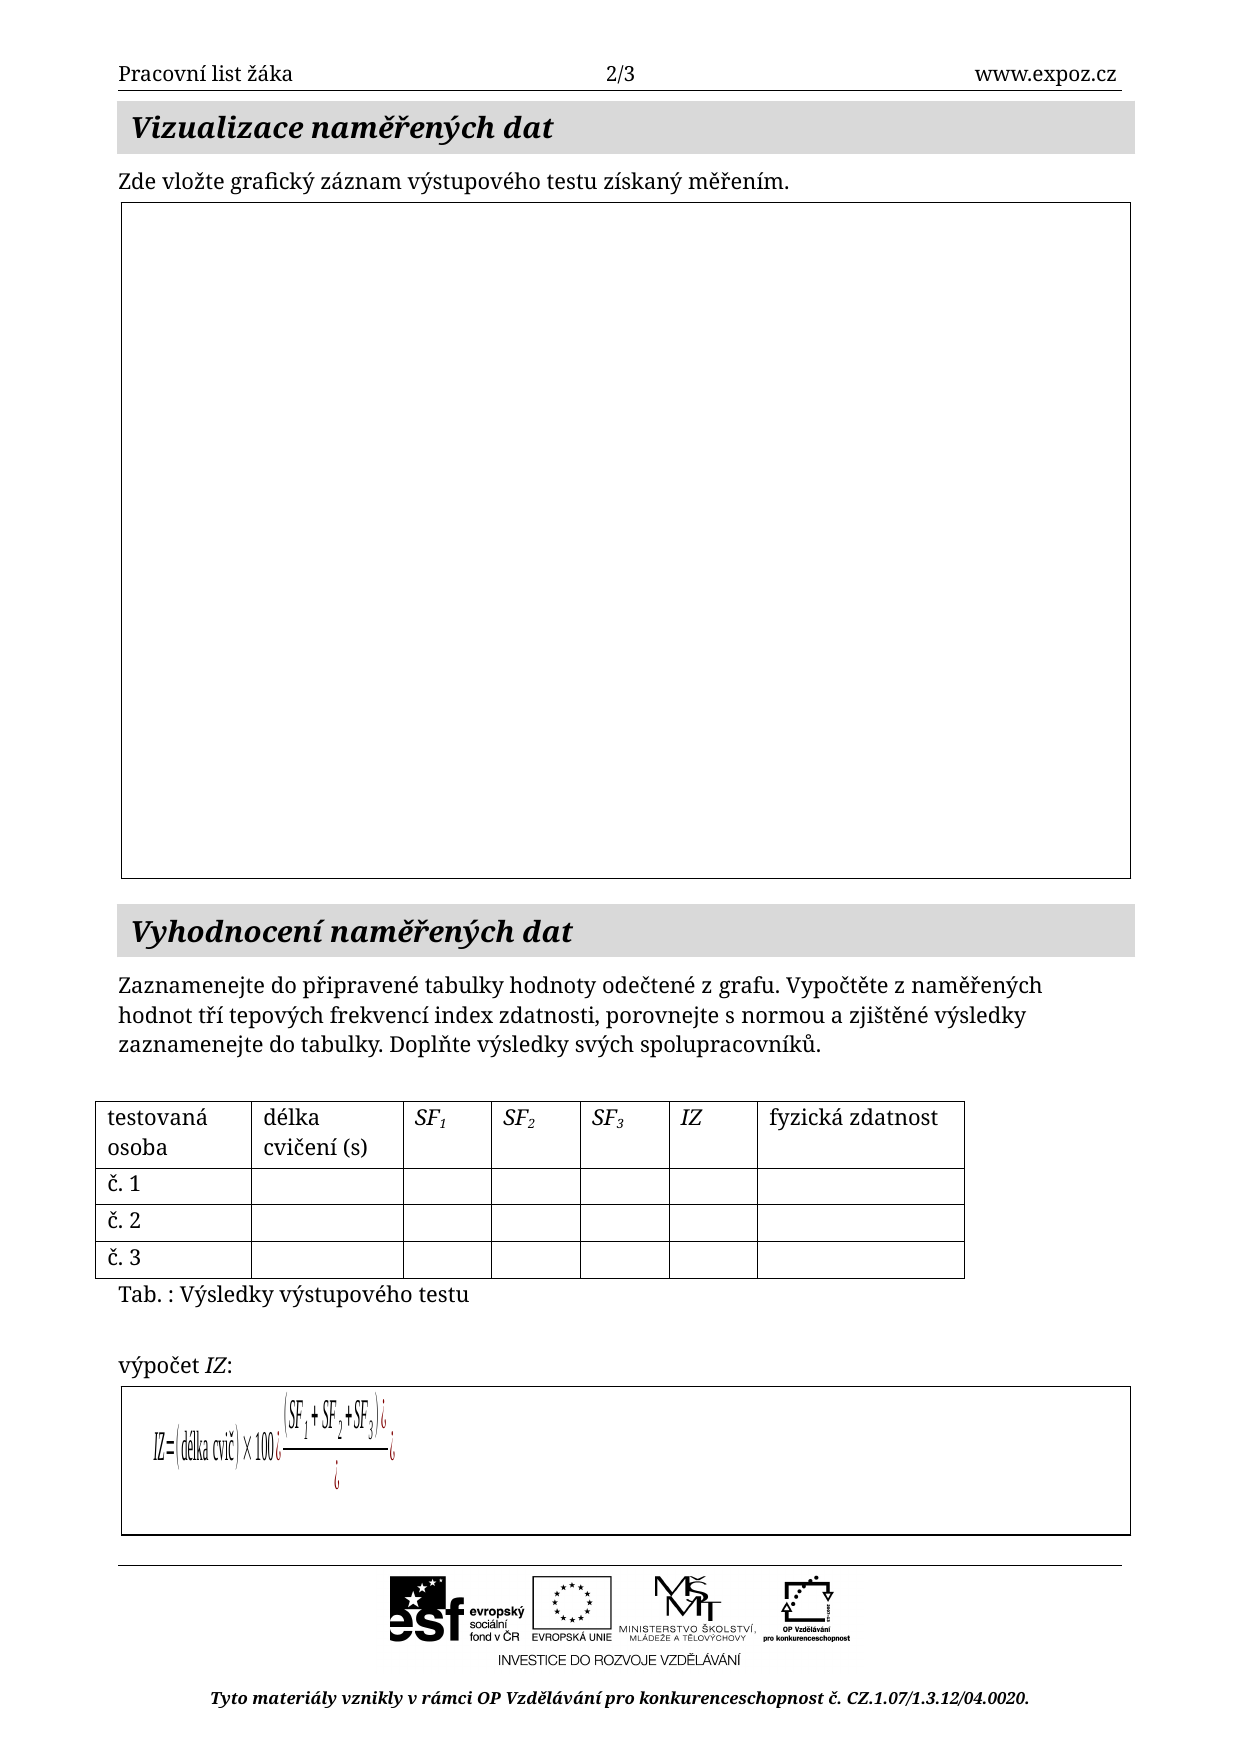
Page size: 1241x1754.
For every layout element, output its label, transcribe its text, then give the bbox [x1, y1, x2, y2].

table_cell [404, 1242, 491, 1278]
table_header fyzická zdatnost [758, 1102, 964, 1167]
table_header SF3 [581, 1102, 669, 1167]
table_cell [758, 1169, 964, 1204]
picture [376, 1567, 864, 1674]
table_cell [670, 1205, 757, 1241]
table_header testovaná osoba [96, 1102, 251, 1167]
table_header IZ [670, 1102, 757, 1167]
text výpočet IZ: [118, 1350, 1122, 1380]
table_cell č. 3 [96, 1242, 251, 1278]
table_cell [758, 1242, 964, 1278]
text Vyhodnocení naměřených dat [122, 909, 1130, 953]
table_cell [581, 1205, 669, 1241]
table_cell [492, 1205, 580, 1241]
table_header SF1 [404, 1102, 491, 1167]
table_cell [492, 1169, 580, 1204]
table_cell [670, 1242, 757, 1278]
text Zaznamenejte do připravené tabulky hodnoty odečtené z grafu. Vypočtěte z naměřených hodnot tří tepových frekvencí index zdatnosti, porovnejte s normou a zjištěné výsledky zaznamenejte do tabulky. Doplňte výsledky svých spolupracovníků. [118, 970, 1122, 1059]
text Zde vložte grafický záznam výstupového testu získaný měřením. [118, 166, 1122, 196]
table_header SF2 [492, 1102, 580, 1167]
text Vizualizace naměřených dat [122, 105, 1130, 149]
table_cell [404, 1169, 491, 1204]
table_cell [492, 1242, 580, 1278]
table_cell [670, 1169, 757, 1204]
table_cell [758, 1205, 964, 1241]
table_cell [252, 1169, 403, 1204]
text Tab. : Výsledky výstupového testu [118, 1279, 1122, 1308]
table_cell [581, 1169, 669, 1204]
table_cell č. 1 [96, 1169, 251, 1204]
table_cell [252, 1242, 403, 1278]
table_cell č. 2 [96, 1205, 251, 1241]
table_header délka cvičení (s) [252, 1102, 403, 1167]
table_cell [252, 1205, 403, 1241]
table_cell [581, 1242, 669, 1278]
table_cell [404, 1205, 491, 1241]
